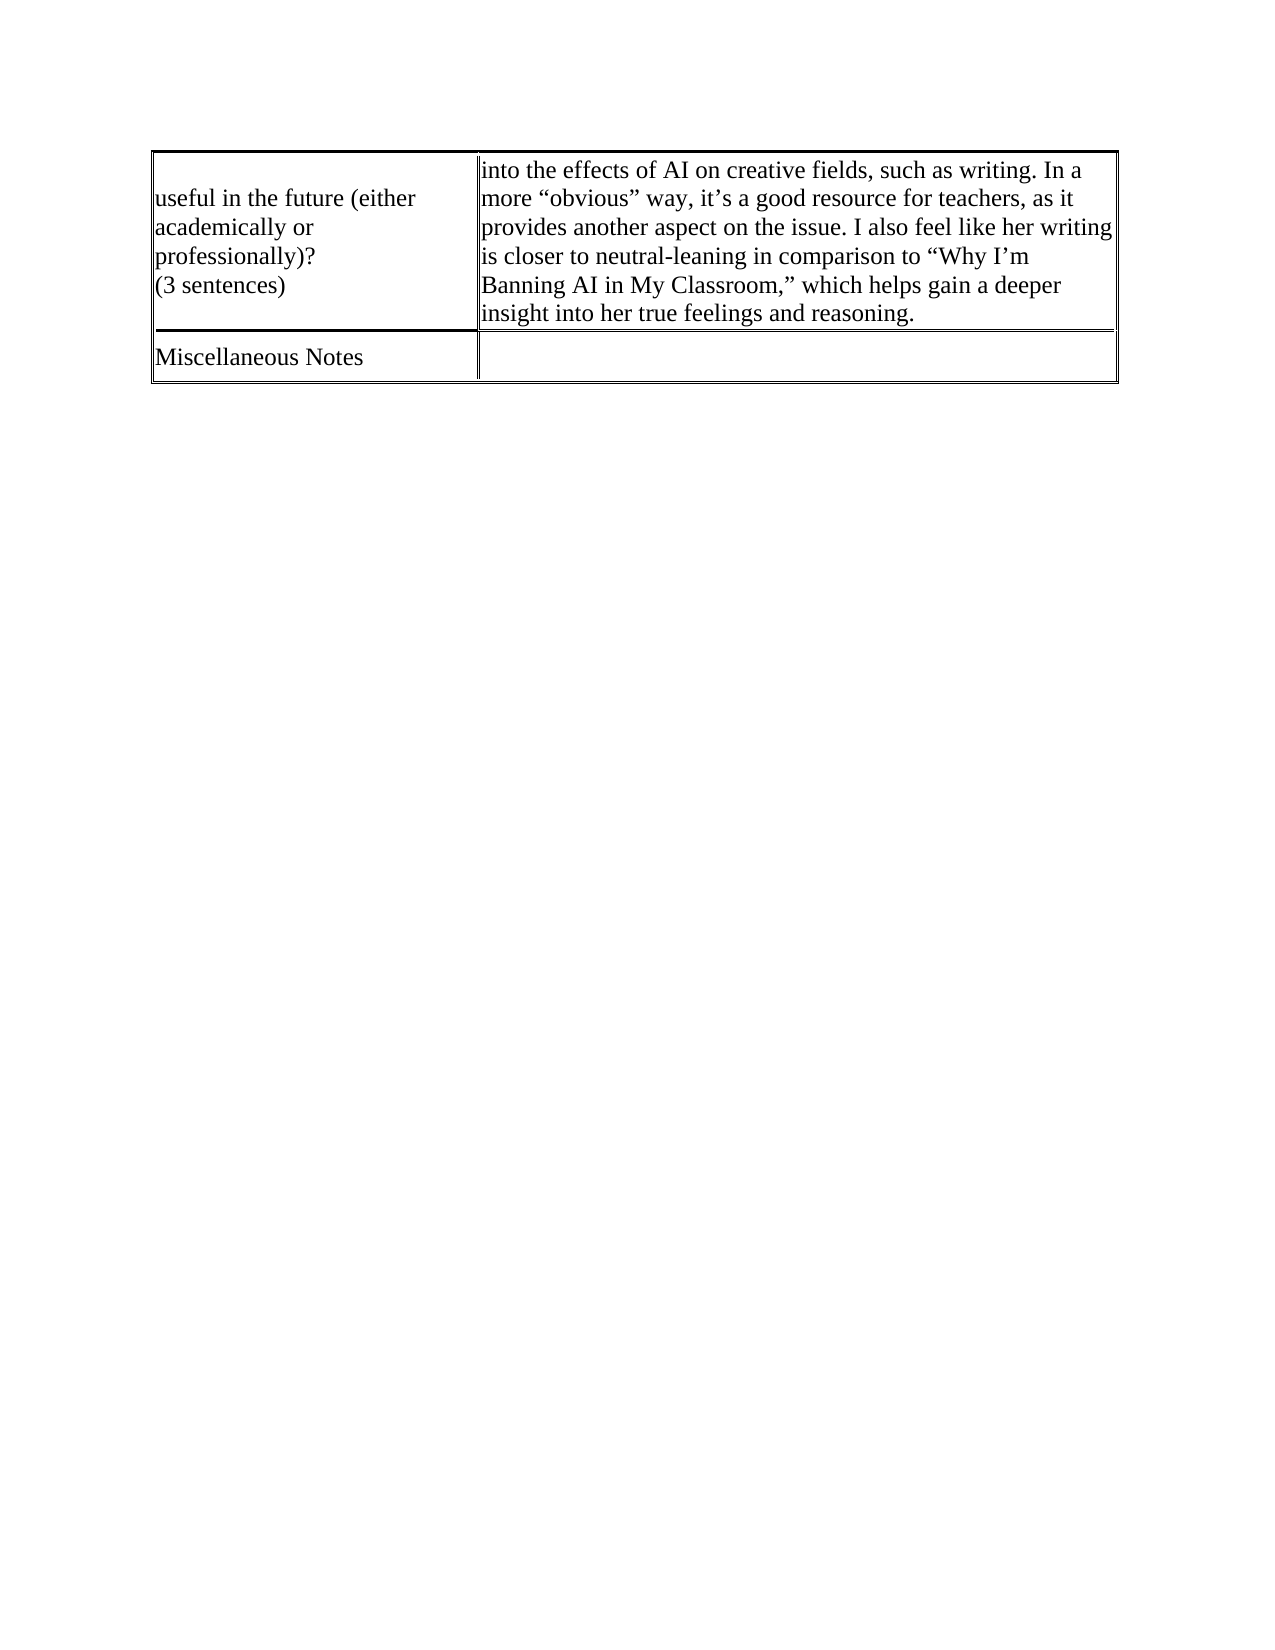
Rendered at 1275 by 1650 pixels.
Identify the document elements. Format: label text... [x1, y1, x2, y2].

table_cell Miscellaneous Notes [154, 329, 478, 381]
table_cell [154, 153, 478, 329]
table_cell [479, 329, 1116, 381]
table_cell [479, 153, 1116, 329]
